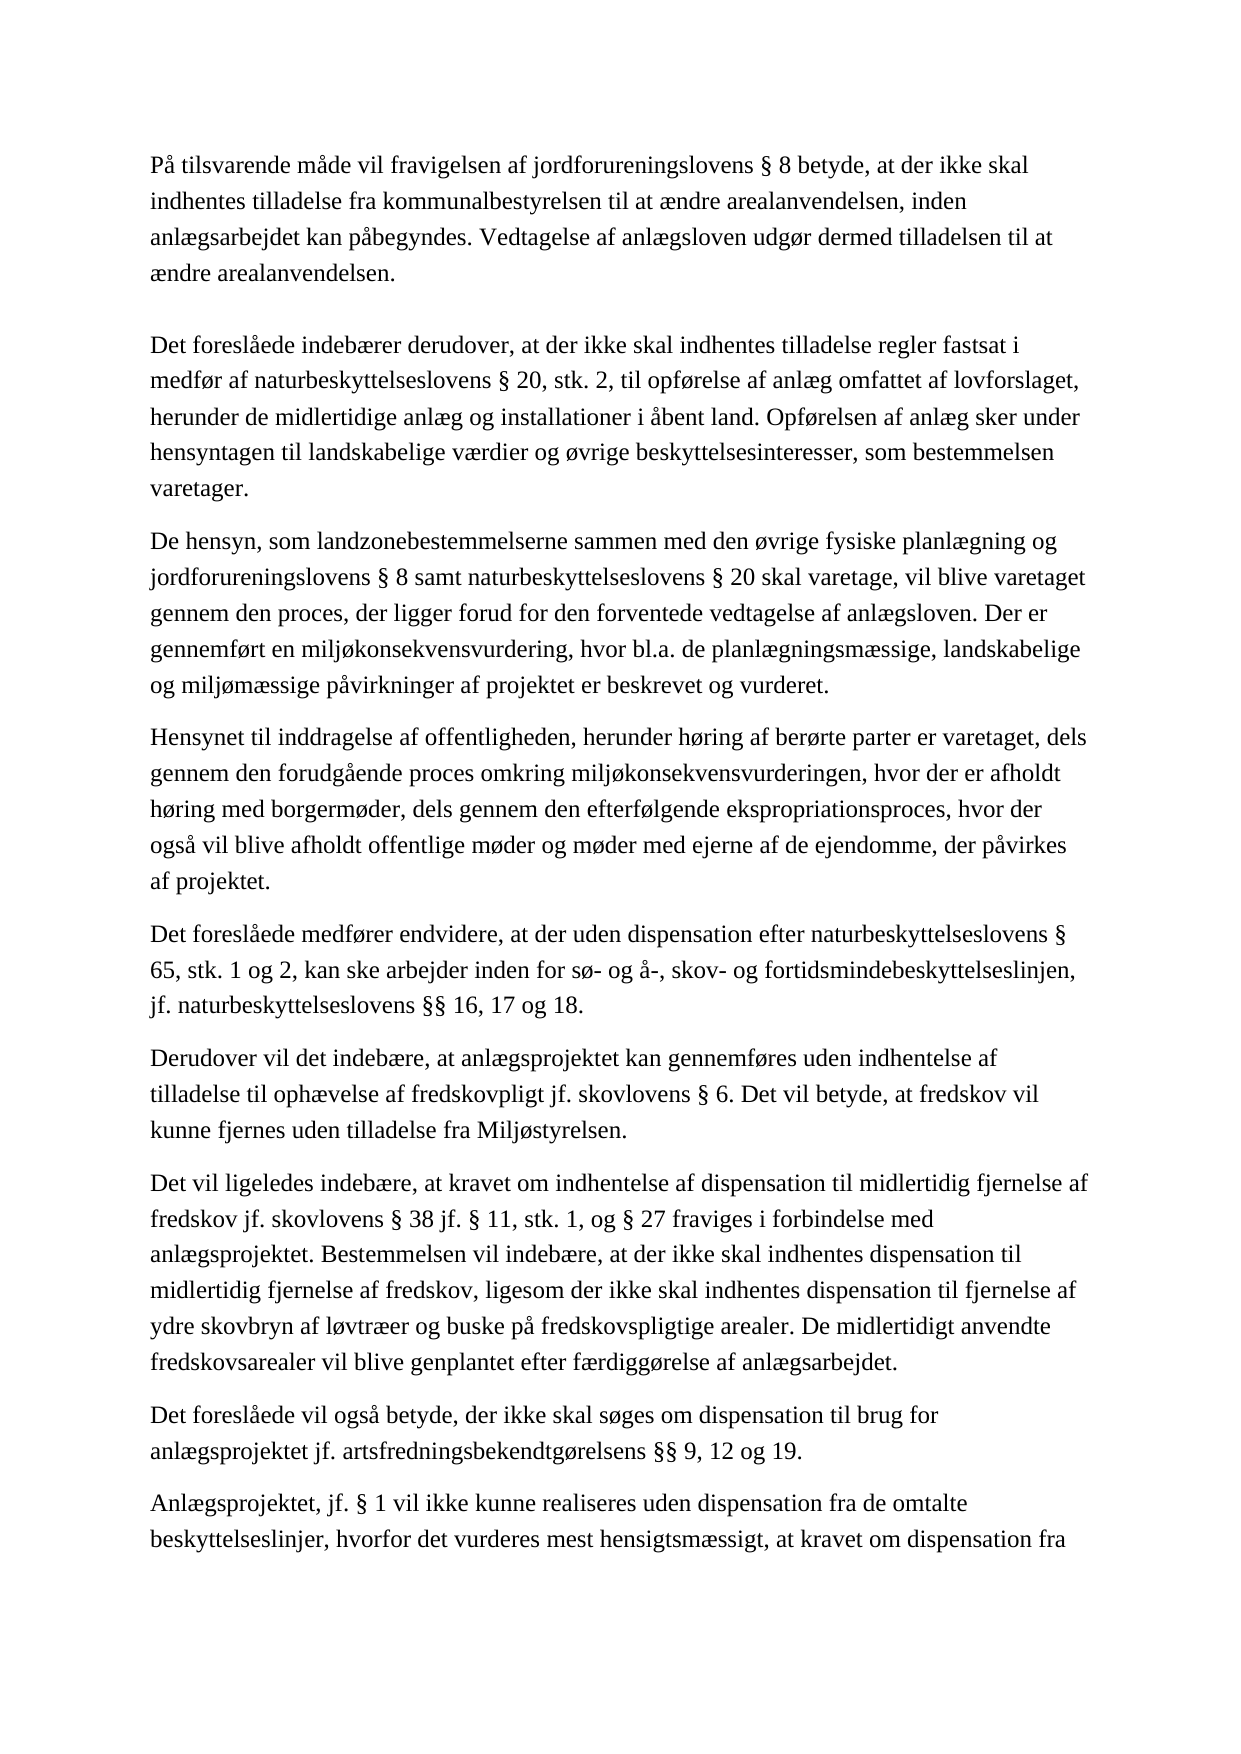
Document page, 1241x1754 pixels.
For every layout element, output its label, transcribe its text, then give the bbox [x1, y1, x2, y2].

text Derudover vil det indebære, at anlægsprojektet kan gennemføres uden indhentelse af tilladelse til ophævelse af fredskovpligt jf. skovlovens § 6. Det vil betyde, at fredskov vil kunne fjernes uden tilladelse fra Miljøstyrelsen. [150, 1043, 1090, 1144]
text Det foreslåede vil også betyde, der ikke skal søges om dispensation til brug for anlægsprojektet jf. artsfredningsbekendtgørelsens §§ 9, 12 og 19. [150, 1400, 1090, 1465]
text På tilsvarende måde vil fravigelsen af jordforureningslovens § 8 betyde, at der ikke skal indhentes tilladelse fra kommunalbestyrelsen til at ændre arealanvendelsen, inden anlægsarbejdet kan påbegyndes. Vedtagelse af anlægsloven udgør dermed tilladelsen til at ændre arealanvendelsen. [150, 150, 1090, 287]
text Det foreslåede medfører endvidere, at der uden dispensation efter naturbeskyttelseslovens § 65, stk. 1 og 2, kan ske arbejder inden for sø- og å-, skov- og fortidsmindebeskyttelseslinjen, jf. naturbeskyttelseslovens §§ 16, 17 og 18. [150, 919, 1090, 1019]
text Det vil ligeledes indebære, at kravet om indhentelse af dispensation til midlertidig fjernelse af fredskov jf. skovlovens § 38 jf. § 11, stk. 1, og § 27 fraviges i forbindelse med anlægsprojektet. Bestemmelsen vil indebære, at der ikke skal indhentes dispensation til midlertidig fjernelse af fredskov, ligesom der ikke skal indhentes dispensation til fjernelse af ydre skovbryn af løvtræer og buske på fredskovspligtige arealer. De midlertidigt anvendte fredskovsarealer vil blive genplantet efter færdiggørelse af anlægsarbejdet. [150, 1168, 1090, 1376]
text Det foreslåede indebærer derudover, at der ikke skal indhentes tilladelse regler fastsat i medfør af naturbeskyttelseslovens § 20, stk. 2, til opførelse af anlæg omfattet af lovforslaget, herunder de midlertidige anlæg og installationer i åbent land. Opførelsen af anlæg sker under hensyntagen til landskabelige værdier og øvrige beskyttelsesinteresser, som bestemmelsen varetager. [150, 330, 1090, 502]
text De hensyn, som landzonebestemmelserne sammen med den øvrige fysiske planlægning og jordforureningslovens § 8 samt naturbeskyttelseslovens § 20 skal varetage, vil blive varetaget gennem den proces, der ligger forud for den forventede vedtagelse af anlægsloven. Der er gennemført en miljøkonsekvensvurdering, hvor bl.a. de planlægningsmæssige, landskabelige og miljømæssige påvirkninger af projektet er beskrevet og vurderet. [150, 526, 1090, 698]
text Hensynet til inddragelse af offentligheden, herunder høring af berørte parter er varetaget, dels gennem den forudgående proces omkring miljøkonsekvensvurderingen, hvor der er afholdt høring med borgermøder, dels gennem den efterfølgende ekspropriationsproces, hvor der også vil blive afholdt offentlige møder og møder med ejerne af de ejendomme, der påvirkes af projektet. [150, 722, 1090, 895]
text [150, 1488, 1090, 1553]
